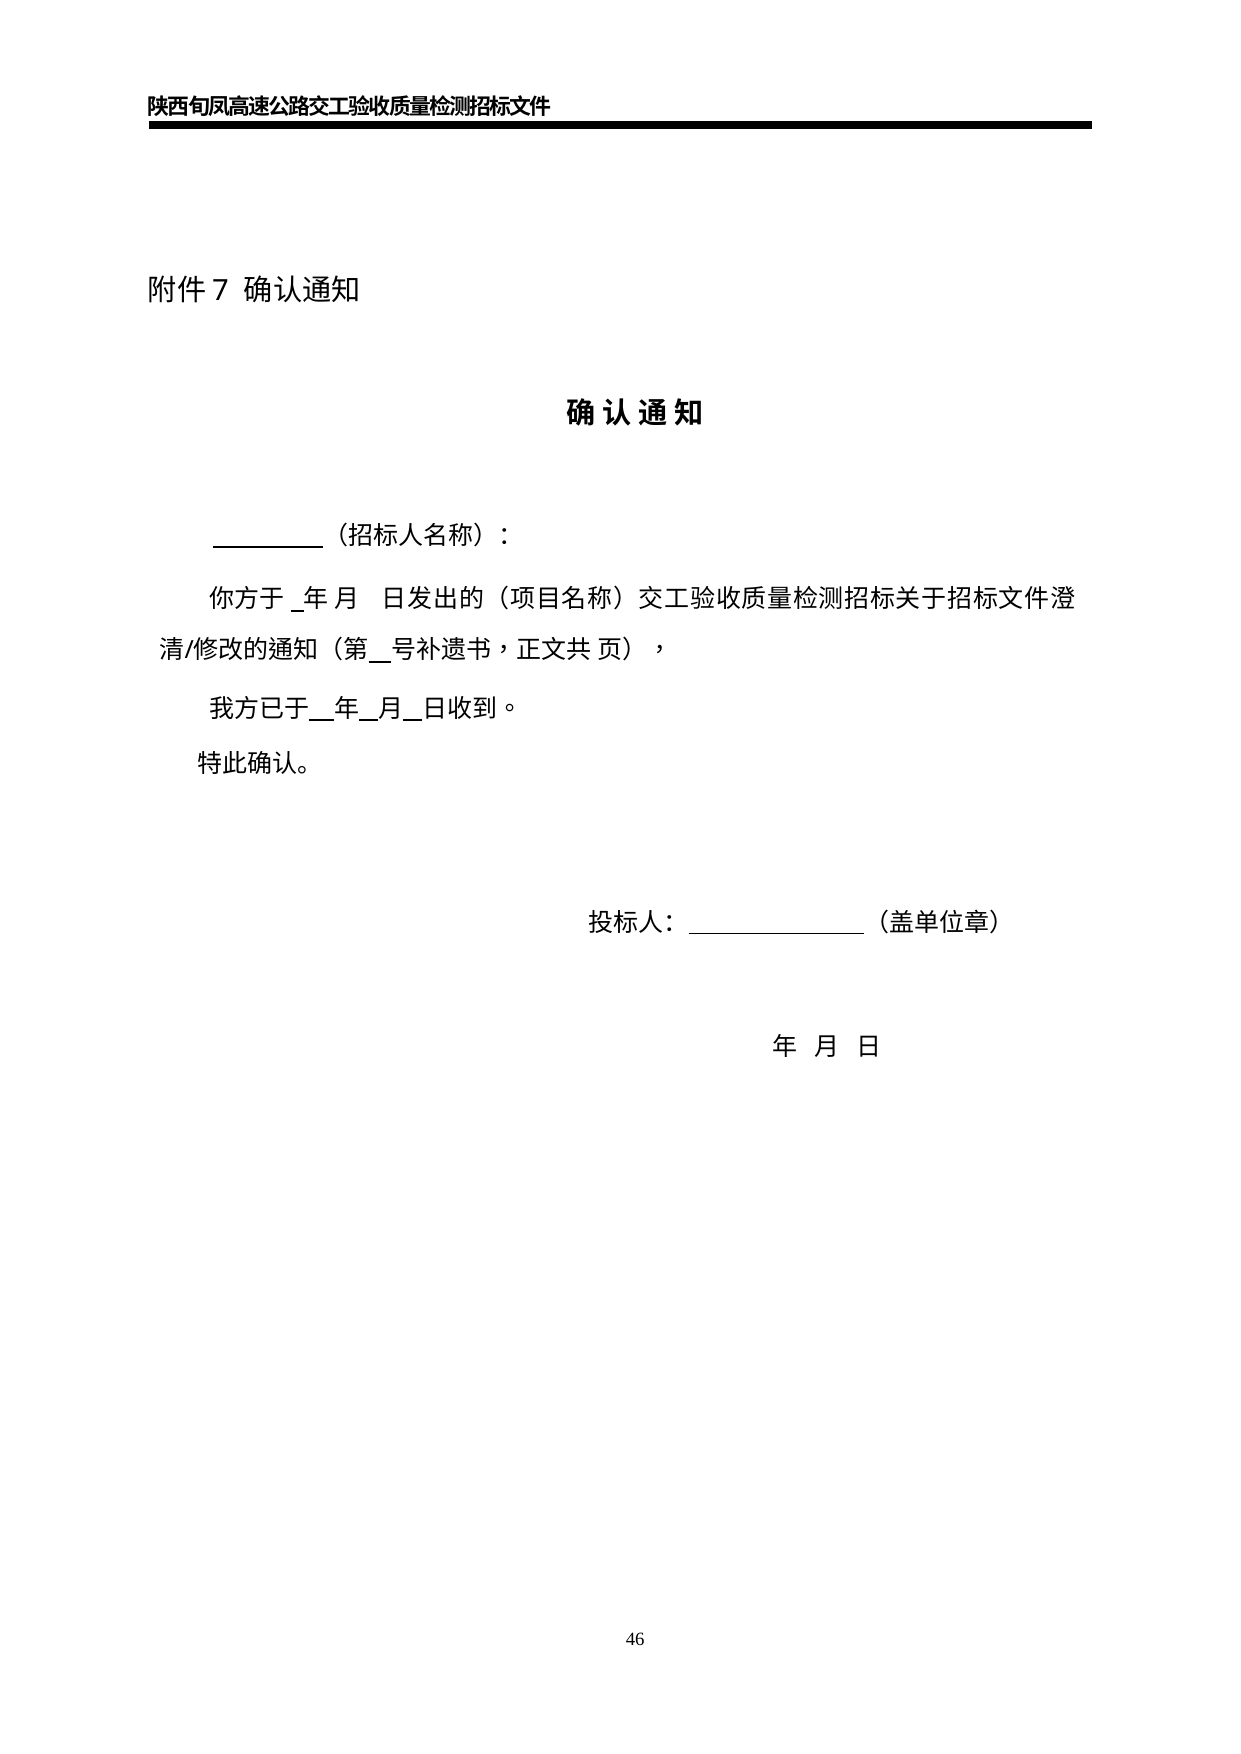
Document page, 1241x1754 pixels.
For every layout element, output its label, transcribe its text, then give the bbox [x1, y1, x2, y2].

table_cell 我方已于 年 月 日收到。 [159, 690, 1078, 743]
text 特此确认。 [148, 743, 1122, 779]
text （招标人名称）： [163, 516, 1122, 552]
text 投标人： （盖单位章） [538, 902, 1122, 938]
text 年 月 日 [148, 1027, 1122, 1063]
text 附件7 确认通知 [148, 267, 1122, 309]
text 确 认 通 知 [148, 390, 1122, 432]
table_header 你方于 年 月 日发出的（项目名称）交工验收质量检测招标关于招标文件澄清/修改的通知（第 号补遗书，正文共 页）， [159, 581, 1078, 690]
